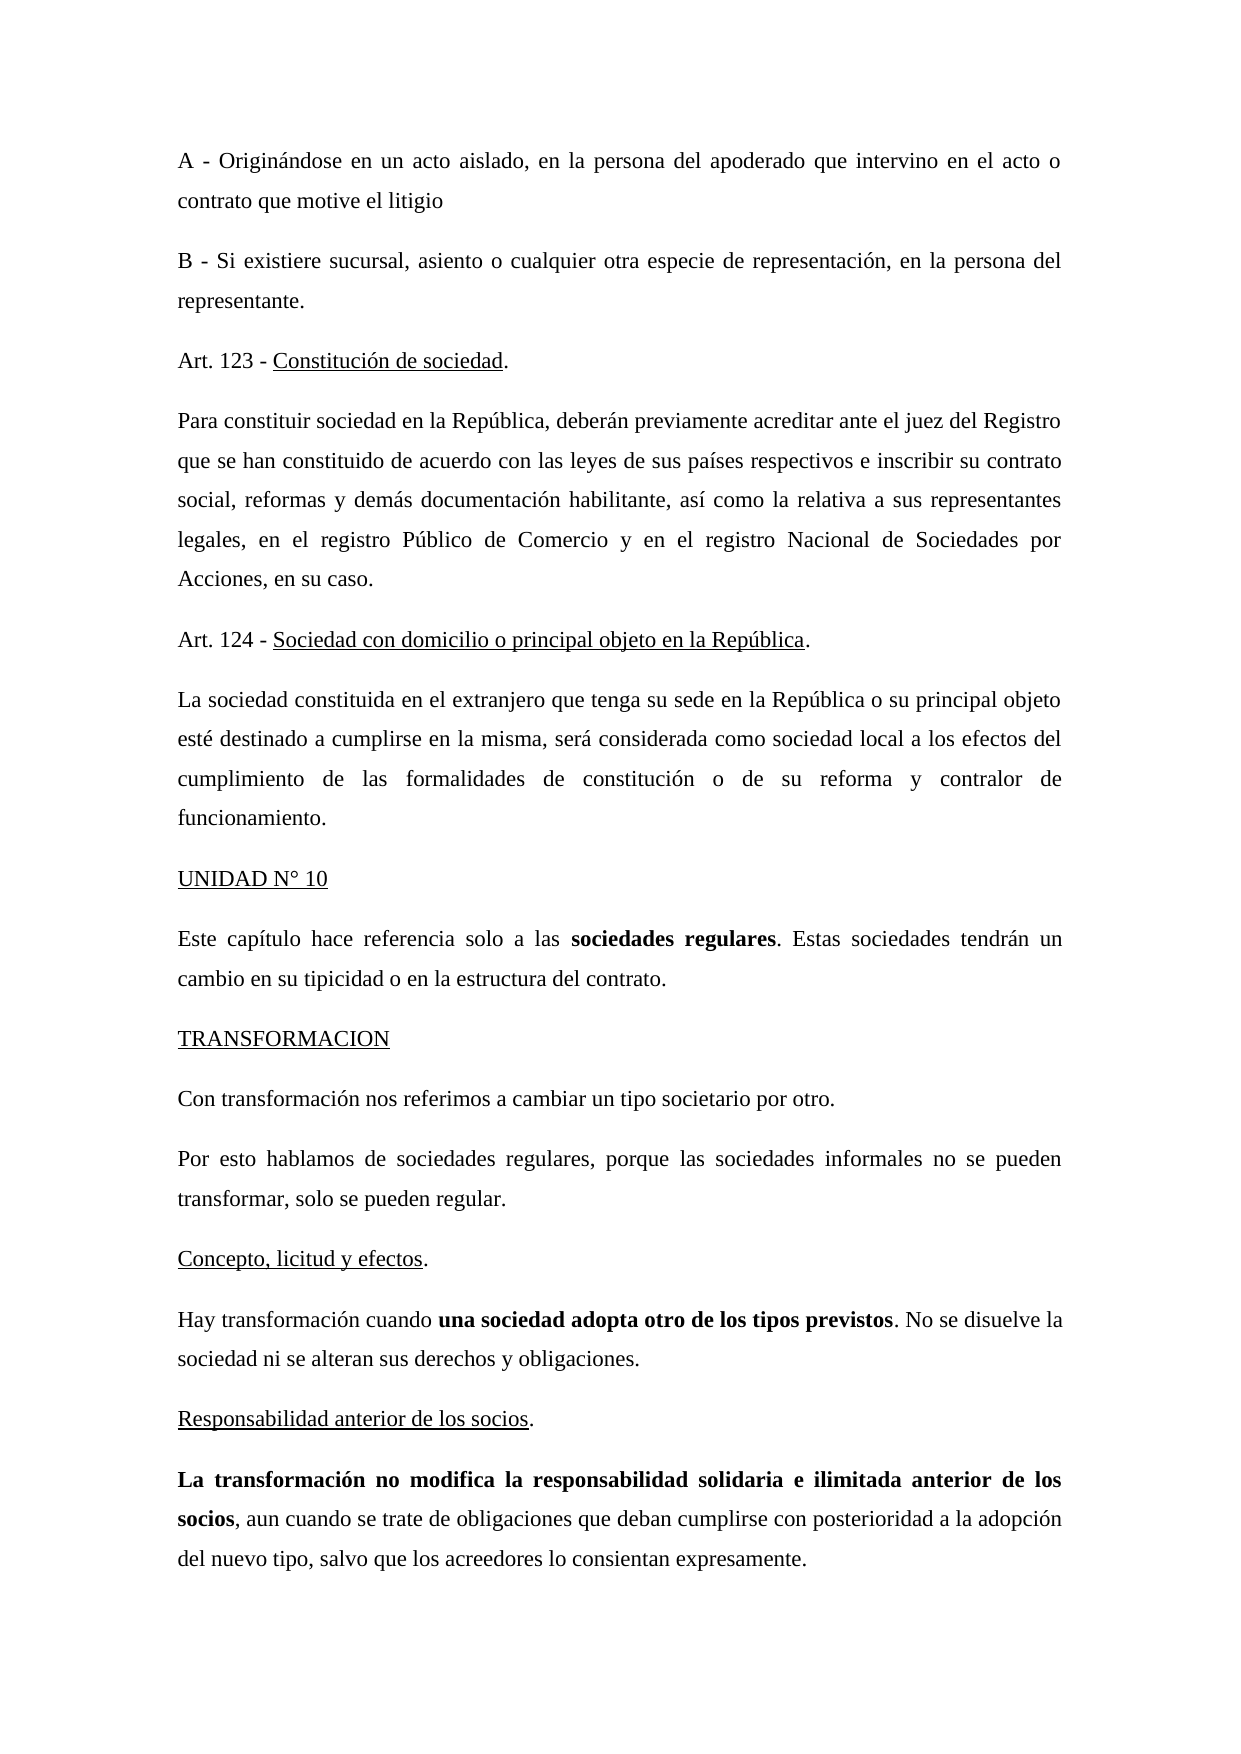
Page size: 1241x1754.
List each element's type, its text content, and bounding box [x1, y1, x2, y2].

text Por esto hablamos de sociedades regulares, porque las sociedades informales no se pueden transformar, solo se pueden regular. [177, 1146, 1063, 1211]
text La sociedad constituida en el extranjero que tenga su sede en la República o su principal objeto esté destinado a cumplirse en la misma, será considerada como sociedad local a los efectos del cumplimiento de las formalidades de constitución o de su reforma y contralor de funcionamiento. [177, 686, 1063, 831]
text A - Originándose en un acto aislado, en la persona del apoderado que intervino en el acto o contrato que motive el litigio [177, 148, 1063, 213]
text Art. 123 - Constitución de sociedad. [177, 347, 1063, 373]
text Este capítulo hace referencia solo a las sociedades regulares. Estas sociedades tendrán un cambio en su tipicidad o en la estructura del contrato. [177, 925, 1063, 991]
text Concepto, licitud y efectos. [177, 1245, 1063, 1272]
text B - Si existiere sucursal, asiento o cualquier otra especie de representación, en la persona del representante. [177, 247, 1063, 313]
text La transformación no modifica la responsabilidad solidaria e ilimitada anterior de los socios, aun cuando se trate de obligaciones que deban cumplirse con posterioridad a la adopción del nuevo tipo, salvo que los acreedores lo consientan expresamente. [177, 1466, 1063, 1571]
text Para constituir sociedad en la República, deberán previamente acreditar ante el juez del Registro que se han constituido de acuerdo con las leyes de sus países respectivos e inscribir su contrato social, reformas y demás documentación habilitante, así como la relativa a sus representantes legales, en el registro Público de Comercio y en el registro Nacional de Sociedades por Acciones, en su caso. [177, 407, 1063, 592]
text Con transformación nos referimos a cambiar un tipo societario por otro. [177, 1085, 1063, 1112]
text TRANSFORMACION [177, 1025, 1063, 1051]
text Art. 124 - Sociedad con domicilio o principal objeto en la República. [177, 626, 1063, 652]
text UNIDAD N° 10 [177, 865, 1063, 891]
text Hay transformación cuando una sociedad adopta otro de los tipos previstos. No se disuelve la sociedad ni se alteran sus derechos y obligaciones. [177, 1306, 1063, 1371]
text Responsabilidad anterior de los socios. [177, 1405, 1063, 1432]
